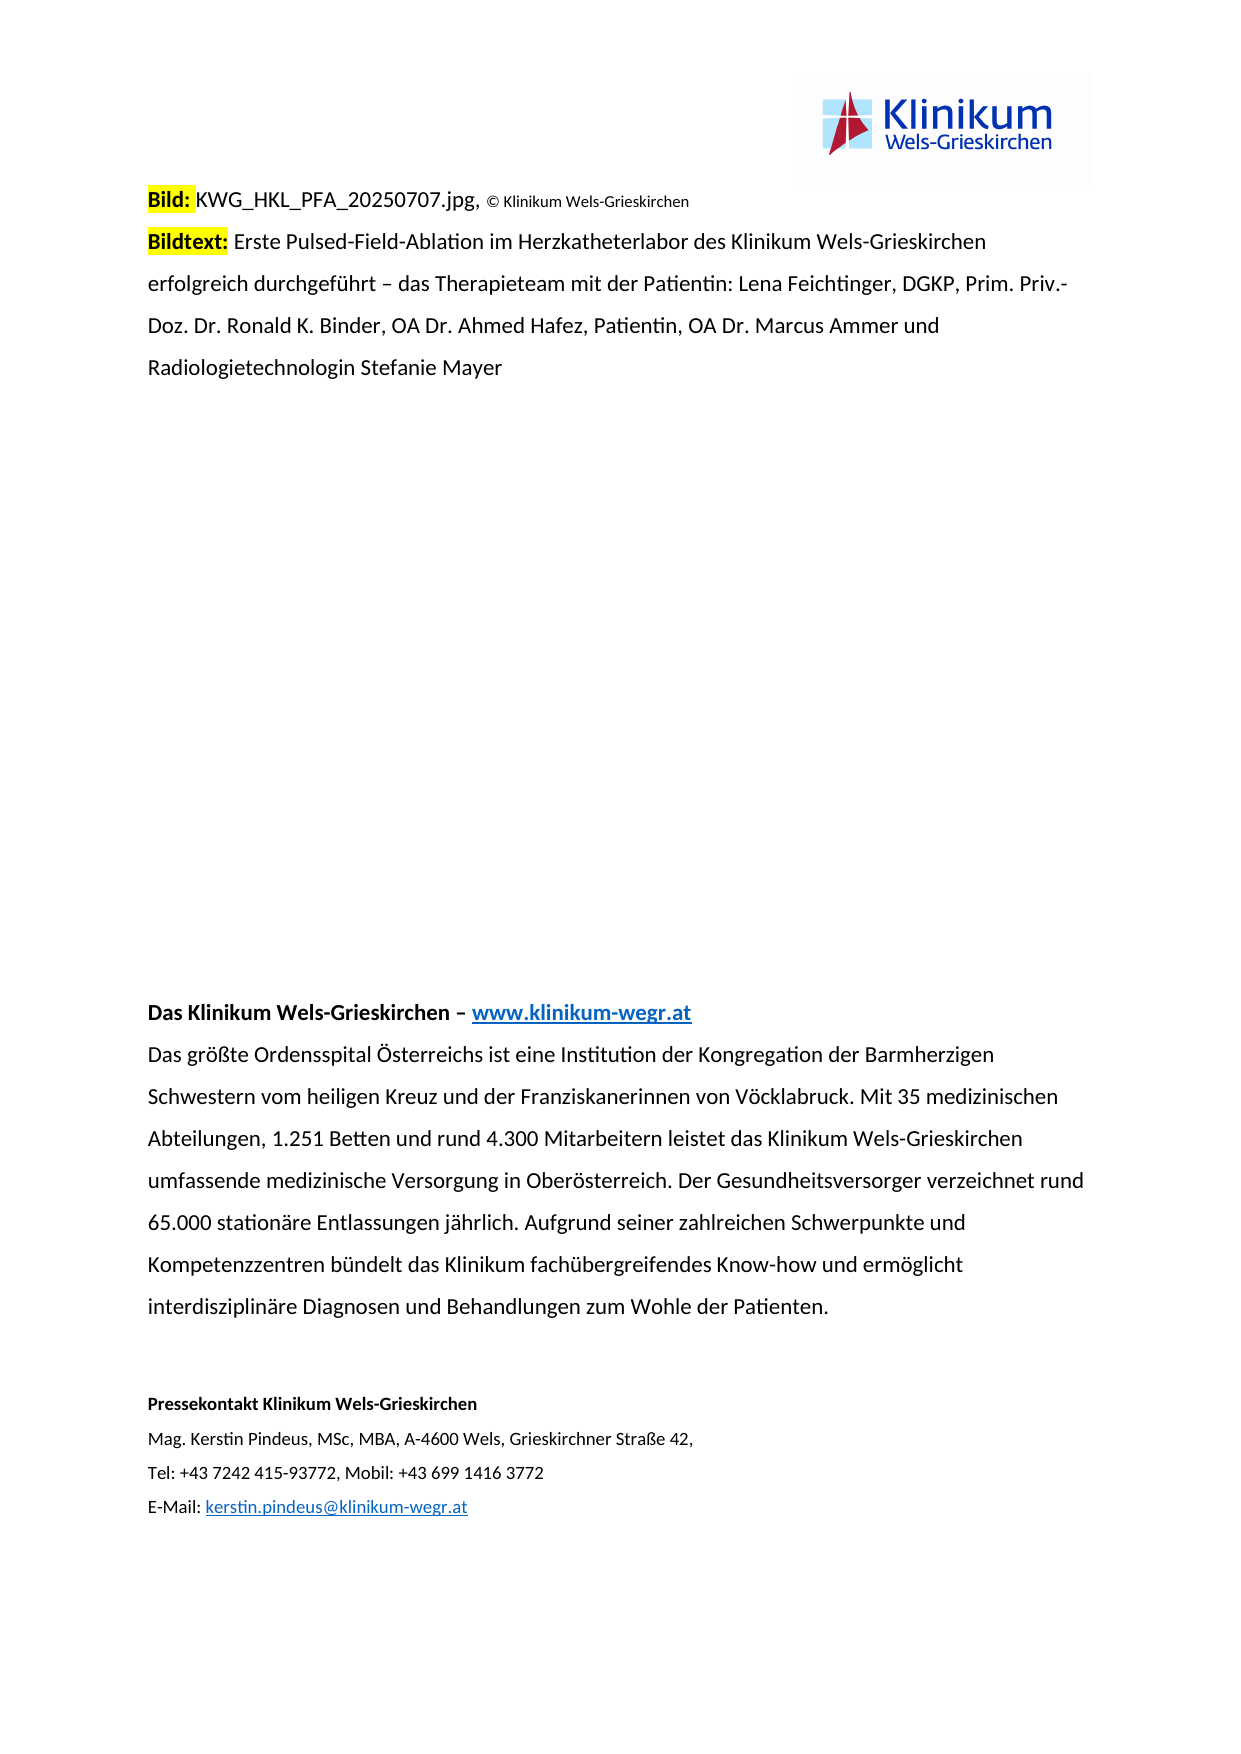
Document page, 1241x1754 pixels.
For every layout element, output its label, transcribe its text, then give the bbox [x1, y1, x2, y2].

text Bild: KWG_HKL_PFA_20250707.jpg, © Klinikum Wels-Grieskirchen Bildtext: Erste Pulsed-Field-Ablation im Herzkatheterlabor des Klinikum Wels-Grieskirchen erfolgreich durchgeführt – das Therapieteam mit der Patientin: Lena Feichtinger, DGKP, Prim. Priv.-Doz. Dr. Ronald K. Binder, OA Dr. Ahmed Hafez, Patientin, OA Dr. Marcus Ammer und Radiologietechnologin Stefanie Mayer [148, 185, 1093, 381]
text Pressekontakt Klinikum Wels-Grieskirchen Mag. Kerstin Pindeus, MSc, MBA, A-4600 Wels, Grieskirchner Straße 42, Tel: +43 7242 415-93772, Mobil: +43 699 1416 3772 E-Mail: kerstin.pindeus@klinikum-wegr.at [148, 1392, 1093, 1518]
picture [798, 73, 1093, 185]
text Das Klinikum Wels-Grieskirchen – www.klinikum-wegr.at Das größte Ordensspital Österreichs ist eine Institution der Kongregation der Barmherzigen Schwestern vom heiligen Kreuz und der Franziskanerinnen von Vöcklabruck. Mit 35 medizinischen Abteilungen, 1.251 Betten und rund 4.300 Mitarbeitern leistet das Klinikum Wels-Grieskirchen umfassende medizinische Versorgung in Oberösterreich. Der Gesundheitsversorger verzeichnet rund 65.000 stationäre Entlassungen jährlich. Aufgrund seiner zahlreichen Schwerpunkte und Kompetenzzentren bündelt das Klinikum fachübergreifendes Know-how und ermöglicht interdisziplinäre Diagnosen und Behandlungen zum Wohle der Patienten. [148, 998, 1093, 1362]
